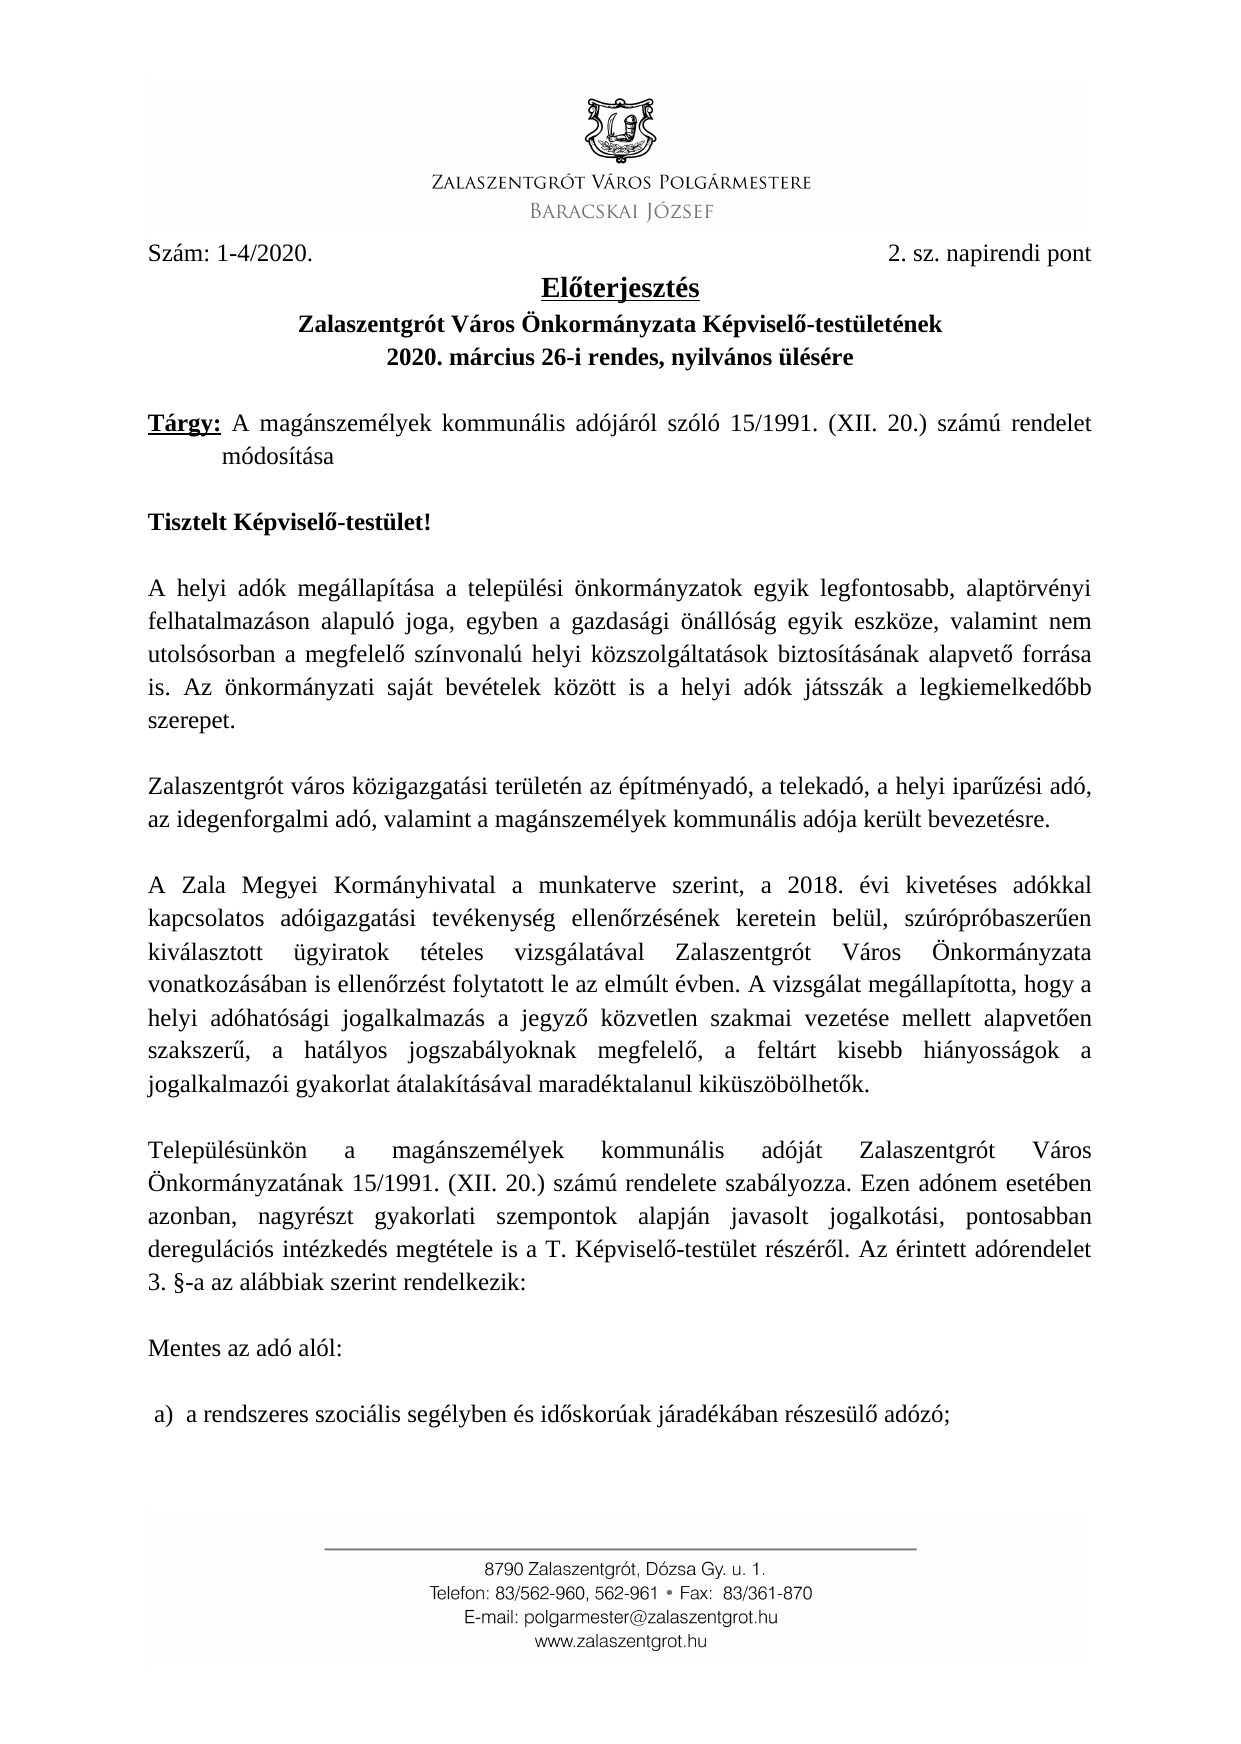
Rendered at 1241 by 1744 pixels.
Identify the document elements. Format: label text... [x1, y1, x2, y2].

picture [147, 1505, 1094, 1670]
text A helyi adók megállapítása a települési önkormányzatok egyik legfontosabb, alaptörvényi felhatalmazáson alapuló joga, egyben a gazdasági önállóság egyik eszköze, valamint nem utolsósorban a megfelelő színvonalú helyi közszolgáltatások biztosításának alapvető forrása is. Az önkormányzati saját bevételek között is a helyi adók játsszák a legkiemelkedőbb szerepet. [148, 573, 1092, 734]
text a) a rendszeres szociális segélyben és időskorúak járadékában részesülő adózó; [148, 1399, 1092, 1428]
text Szám: 1-4/2020. 2. sz. napirendi pont [148, 238, 1092, 266]
text Tárgy: A magánszemélyek kommunális adójáról szóló 15/1991. (XII. 20.) számú rendelet módosítása [148, 408, 1092, 470]
text Előterjesztés [148, 271, 1092, 304]
text Zalaszentgrót város közigazgatási területén az építményadó, a telekadó, a helyi iparűzési adó, az idegenforgalmi adó, valamint a magánszemélyek kommunális adója került bevezetésre. [148, 771, 1092, 833]
text 2020. március 26-i rendes, nyilvános ülésére [148, 342, 1092, 371]
picture [147, 73, 1094, 238]
text Tisztelt Képviselő-testület! [148, 507, 1092, 536]
text Településünkön a magánszemélyek kommunális adóját Zalaszentgrót Város Önkormányzatának 15/1991. (XII. 20.) számú rendelete szabályozza. Ezen adónem esetében azonban, nagyrészt gyakorlati szempontok alapján javasolt jogalkotási, pontosabban deregulációs intézkedés megtétele is a T. Képviselő-testület részéről. Az érintett adórendelet 3. §-a az alábbiak szerint rendelkezik: [148, 1135, 1092, 1296]
text Mentes az adó alól: [148, 1333, 1092, 1362]
text A Zala Megyei Kormányhivatal a munkaterve szerint, a 2018. évi kivetéses adókkal kapcsolatos adóigazgatási tevékenység ellenőrzésének keretein belül, szúrópróbaszerűen kiválasztott ügyiratok tételes vizsgálatával Zalaszentgrót Város Önkormányzata vonatkozásában is ellenőrzést folytatott le az elmúlt évben. A vizsgálat megállapította, hogy a helyi adóhatósági jogalkalmazás a jegyző közvetlen szakmai vezetése mellett alapvetően szakszerű, a hatályos jogszabályoknak megfelelő, a feltárt kisebb hiányosságok a jogalkalmazói gyakorlat átalakításával maradéktalanul kiküszöbölhetők. [148, 871, 1092, 1097]
text Zalaszentgrót Város Önkormányzata Képviselő-testületének [148, 309, 1092, 338]
